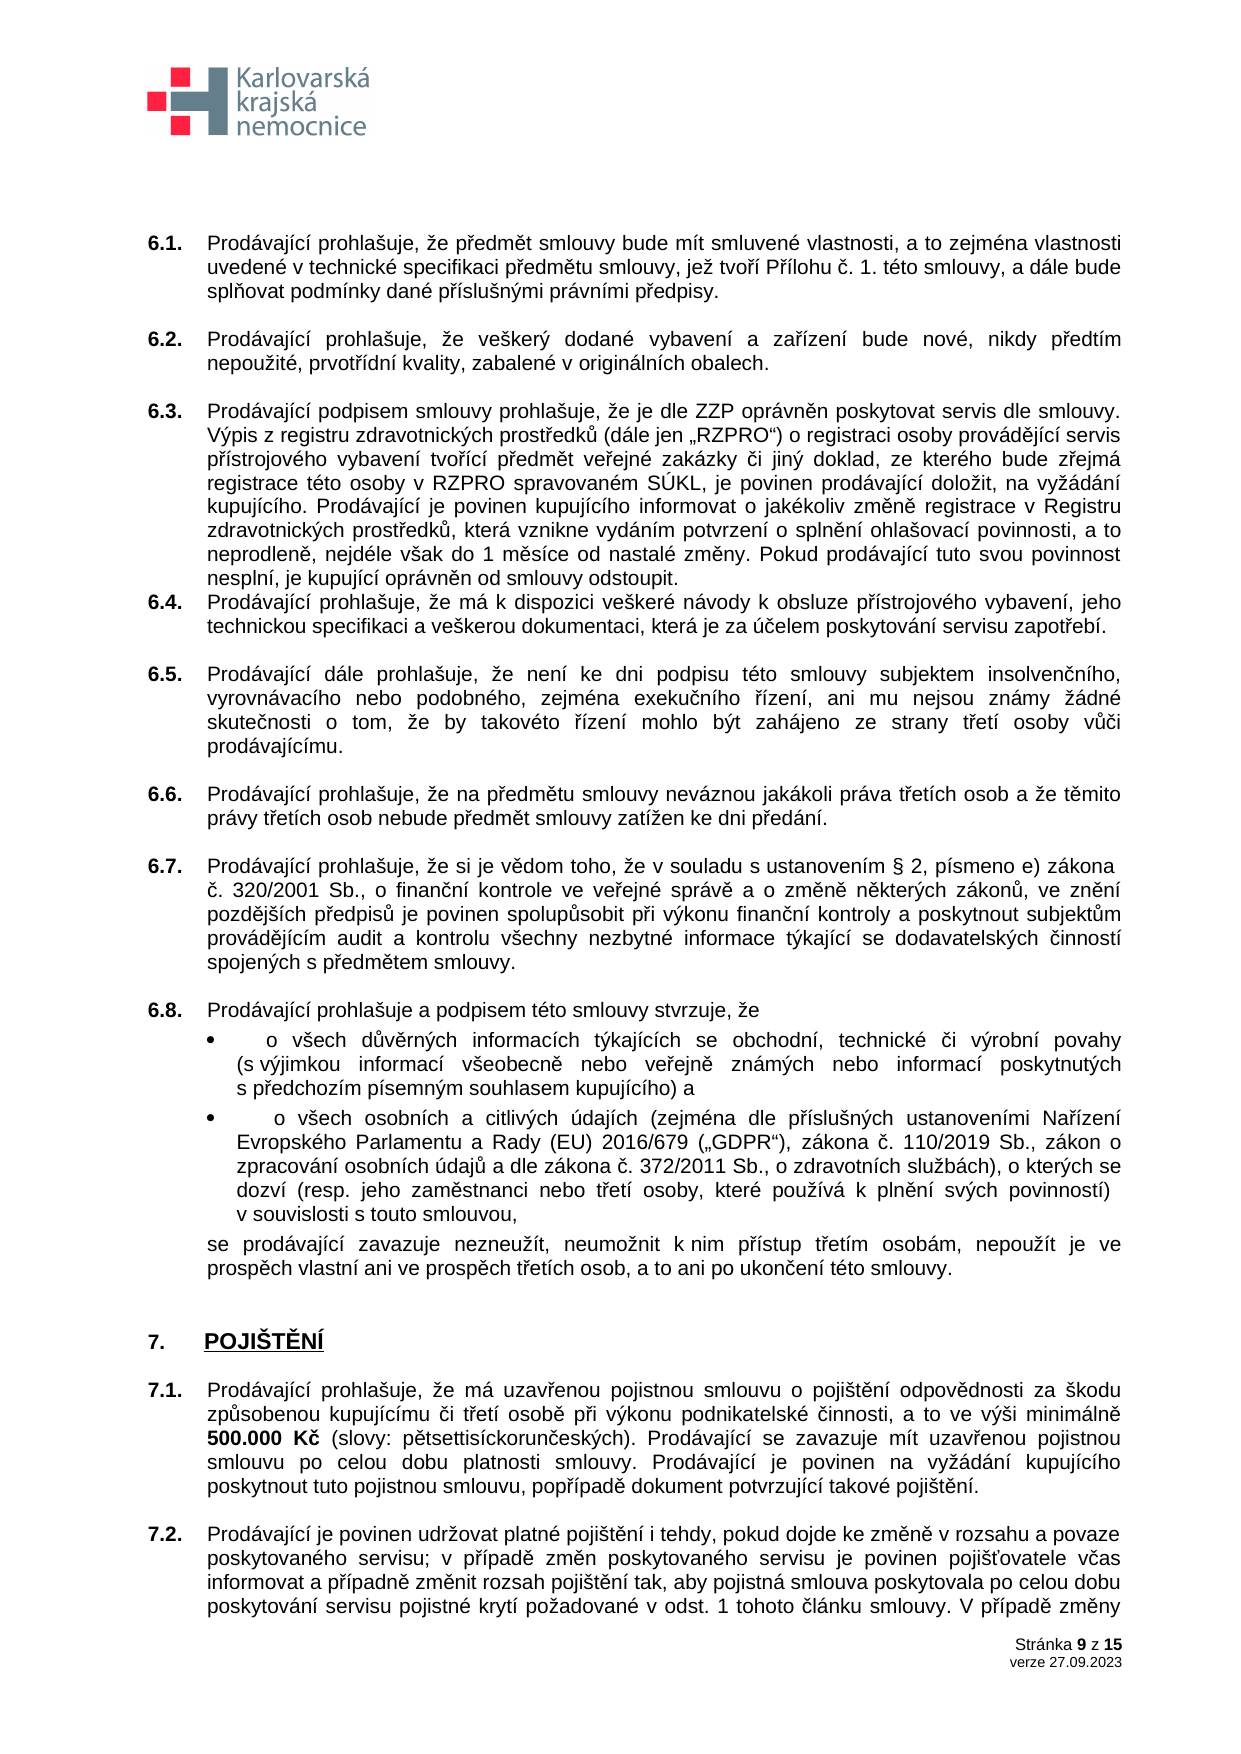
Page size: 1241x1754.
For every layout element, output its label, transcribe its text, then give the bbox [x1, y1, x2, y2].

picture [147, 67, 373, 136]
subtitle Prodávající dále prohlašuje, že není ke dni podpisu této smlouvy subjektem insolvenčního, vyrovnávacího nebo podobného, zejména exekučního řízení, ani mu nejsou známy žádné skutečnosti o tom, že by takovéto řízení mohlo být zahájeno ze strany třetí osoby vůči prodávajícímu. [148, 662, 1122, 758]
subtitle Prodávající prohlašuje, že má uzavřenou pojistnou smlouvu o pojištění odpovědnosti za škodu způsobenou kupujícímu či třetí osobě při výkonu podnikatelské činnosti, a to ve výši minimálně 500.000 Kč (slovy: pětsettisíckorunčeských). Prodávající se zavazuje mít uzavřenou pojistnou smlouvu po celou dobu platnosti smlouvy. Prodávající je povinen na vyžádání kupujícího poskytnout tuto pojistnou smlouvu, popřípadě dokument potvrzující takové pojištění. [148, 1378, 1122, 1498]
list o všech důvěrných informacích týkajících se obchodní, technické či výrobní povahy (s výjimkou informací všeobecně nebo veřejně známých nebo informací poskytnutých s předchozím písemným souhlasem kupujícího) a [207, 1028, 1122, 1099]
subtitle Prodávající prohlašuje, že předmět smlouvy bude mít smluvené vlastnosti, a to zejména vlastnosti uvedené v technické specifikaci předmětu smlouvy, jež tvoří Přílohu č. 1. této smlouvy, a dále bude splňovat podmínky dané příslušnými právními předpisy. [148, 231, 1122, 303]
subtitle Prodávající prohlašuje, že si je vědom toho, že v souladu s ustanovením § 2, písmeno e) zákona č. 320/2001 Sb., o finanční kontrole ve veřejné správě a o změně některých zákonů, ve znění pozdějších předpisů je povinen spolupůsobit při výkonu finanční kontroly a poskytnout subjektům provádějícím audit a kontrolu všechny nezbytné informace týkající se dodavatelských činností spojených s předmětem smlouvy. [148, 854, 1122, 973]
text se prodávající zavazuje nezneužít, neumožnit k nim přístup třetím osobám, nepoužít je ve prospěch vlastní ani ve prospěch třetích osob, a to ani po ukončení této smlouvy. [207, 1232, 1122, 1280]
subtitle Prodávající prohlašuje, že veškerý dodané vybavení a zařízení bude nové, nikdy předtím nepoužité, prvotřídní kvality, zabalené v originálních obalech. [148, 327, 1122, 374]
subtitle Prodávající prohlašuje, že má k dispozici veškeré návody k obsluze přístrojového vybavení, jeho technickou specifikaci a veškerou dokumentaci, která je za účelem poskytování servisu zapotřebí. [148, 590, 1122, 638]
subtitle Prodávající prohlašuje, že na předmětu smlouvy neváznou jakákoli práva třetích osob a že těmito právy třetích osob nebude předmět smlouvy zatížen ke dni předání. [148, 782, 1122, 830]
list o všech osobních a citlivých údajích (zejména dle příslušných ustanoveními Nařízení Evropského Parlamentu a Rady (EU) 2016/679 („GDPR“), zákona č. 110/2019 Sb., zákon o zpracování osobních údajů a dle zákona č. 372/2011 Sb., o zdravotních službách), o kterých se dozví (resp. jeho zaměstnanci nebo třetí osoby, které používá k plnění svých povinností) v souvislosti s touto smlouvou, [207, 1106, 1122, 1226]
subtitle Prodávající podpisem smlouvy prohlašuje, že je dle ZZP oprávněn poskytovat servis dle smlouvy. Výpis z registru zdravotnických prostředků (dále jen „RZPRO“) o registraci osoby provádějící servis přístrojového vybavení tvořící předmět veřejné zakázky či jiný doklad, ze kterého bude zřejmá registrace této osoby v RZPRO spravovaném SÚKL, je povinen prodávající doložit, na vyžádání kupujícího. Prodávající je povinen kupujícího informovat o jakékoliv změně registrace v Registru zdravotnických prostředků, která vznikne vydáním potvrzení o splnění ohlašovací povinnosti, a to neprodleně, nejdéle však do 1 měsíce od nastalé změny. Pokud prodávající tuto svou povinnost nesplní, je kupující oprávněn od smlouvy odstoupit. [148, 398, 1122, 590]
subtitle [148, 1522, 1122, 1618]
list Prodávající prohlašuje a podpisem této smlouvy stvrzuje, že [148, 997, 1122, 1021]
list POJIŠTĚNÍ [148, 1328, 1122, 1354]
